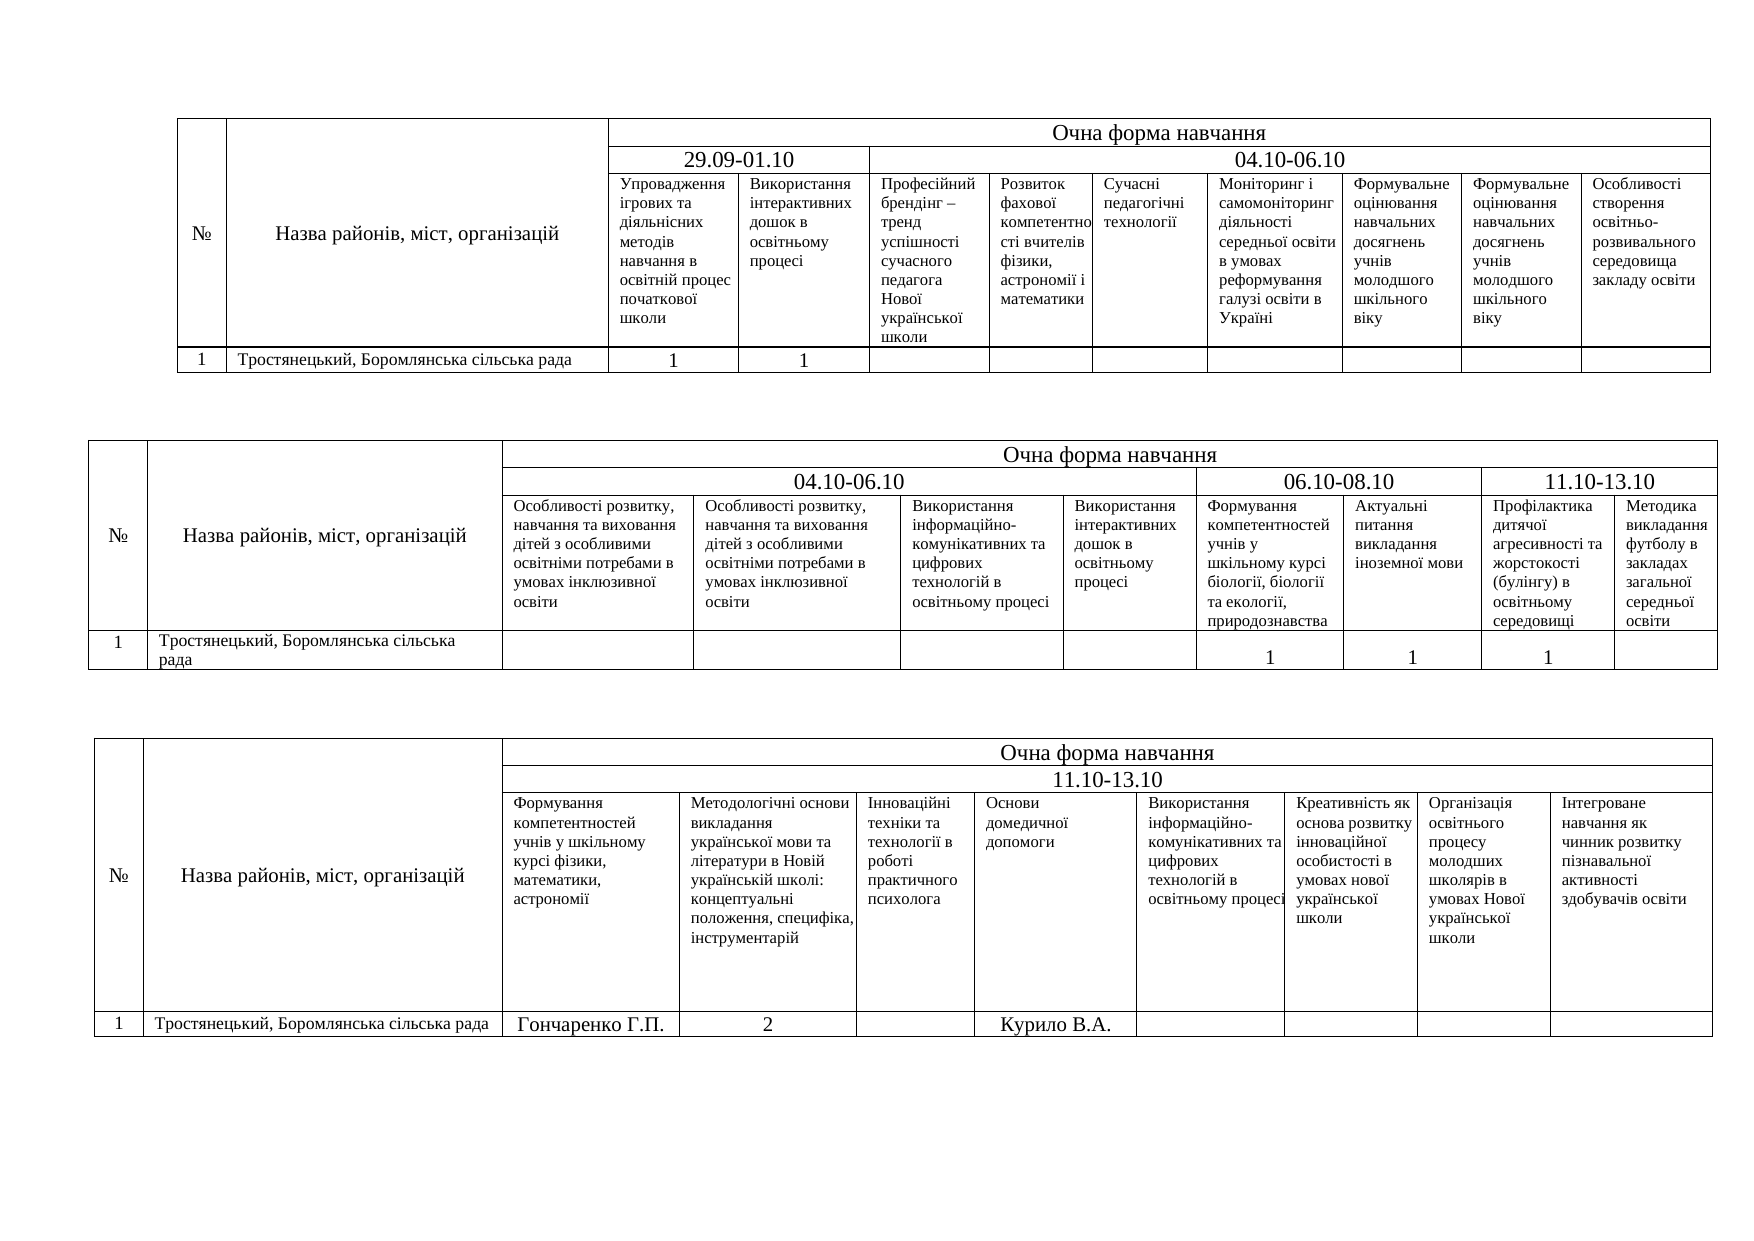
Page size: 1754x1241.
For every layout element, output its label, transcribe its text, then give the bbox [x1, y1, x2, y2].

table_cell [1418, 1012, 1550, 1036]
table_cell [1551, 1012, 1712, 1036]
table_cell 04.10-06.10 [503, 468, 1196, 494]
table_cell [694, 631, 900, 669]
table_cell [870, 348, 989, 372]
table_cell [990, 348, 1092, 372]
table_cell Особливості створення освітньо-розвивального середовища закладу освіти [1582, 174, 1710, 346]
table_cell 1 [89, 631, 147, 669]
table_cell Організація освітнього процесу молодших школярів в умовах Нової української школи [1418, 793, 1550, 1011]
table_header Назва районів, міст, організацій [227, 119, 608, 346]
table_cell 1 [1197, 631, 1343, 669]
table_cell Формування компетентностей учнів у шкільному курсі фізики, математики, астрономії [503, 793, 679, 1011]
table_cell 2 [680, 1012, 856, 1036]
table_cell Тростянецький, Боромлянська сільська рада [144, 1012, 502, 1036]
table_cell [901, 631, 1063, 669]
table_cell Використання інтерактивних дошок в освітньому процесі [739, 174, 869, 346]
table_cell Використання інтерактивних дошок в освітньому процесі [1064, 496, 1196, 630]
table_header Назва районів, міст, організацій [148, 441, 502, 630]
table_header Очна форма навчання [503, 739, 1712, 765]
table_cell 1 [95, 1012, 143, 1036]
table_cell Інноваційні техніки та технології в роботі практичного психолога [857, 793, 974, 1011]
table_cell Тростянецький, Боромлянська сільська рада [148, 631, 502, 669]
table_header Очна форма навчання [503, 441, 1717, 467]
table_cell [503, 631, 693, 669]
table_cell 11.10-13.10 [1482, 468, 1717, 494]
table_header № [178, 119, 226, 346]
table_cell Креативність як основа розвитку інноваційної особистості в умовах нової української школи [1285, 793, 1417, 1011]
table_cell Розвиток фахової компетентності вчителів фізики, астрономії і математики [990, 174, 1092, 346]
table_cell Використання інформаційно-комунікативних та цифрових технологій в освітньому процесі [901, 496, 1063, 630]
table_cell Формувальне оцінювання навчальних досягнень учнів молодшого шкільного віку [1462, 174, 1581, 346]
table_cell [1064, 631, 1196, 669]
table_cell [1208, 348, 1342, 372]
table_cell [1582, 348, 1710, 372]
table_cell Методика викладання футболу в закладах загальної середньої освіти [1615, 496, 1717, 630]
table_cell Упровадження ігрових та діяльнісних методів навчання в освітній процес початкової школи [609, 174, 738, 346]
table_cell Формування компетентностей учнів у шкільному курсі біології, біології та екології, природознавства [1197, 496, 1343, 630]
table_cell [1615, 631, 1717, 669]
table_cell [857, 1012, 974, 1036]
table_cell [1285, 1012, 1417, 1036]
table_cell Особливості розвитку, навчання та виховання дітей з особливими освітніми потребами в умовах інклюзивної освіти [694, 496, 900, 630]
table_cell 1 [609, 348, 738, 372]
table_header Назва районів, міст, організацій [144, 739, 502, 1011]
table_cell Тростянецький, Боромлянська сільська рада [227, 348, 608, 372]
table_cell Методологічні основи викладання української мови та літератури в Новій українській школі: концептуальні положення, специфіка, інструментарій [680, 793, 856, 1011]
table_cell Профілактика дитячої агресивності та жорстокості (булінгу) в освітньому середовищі [1482, 496, 1614, 630]
table_cell 1 [1344, 631, 1481, 669]
table_cell Формувальне оцінювання навчальних досягнень учнів молодшого шкільного віку [1343, 174, 1461, 346]
table_cell Особливості розвитку, навчання та виховання дітей з особливими освітніми потребами в умовах інклюзивної освіти [503, 496, 693, 630]
table_cell Гончаренко Г.П. [503, 1012, 679, 1036]
table_header № [95, 739, 143, 1011]
table_cell Основи домедичної допомоги [975, 793, 1136, 1011]
table_cell Професійний брендінг – тренд успішності сучасного педагога Нової української школи [870, 174, 989, 346]
table_cell 1 [1482, 631, 1614, 669]
table_cell 11.10-13.10 [503, 766, 1712, 792]
table_cell Актуальні питання викладання іноземної мови [1344, 496, 1481, 630]
table_cell Моніторинг і самомоніторинг діяльності середньої освіти в умовах реформування галузі освіти в Україні [1208, 174, 1342, 346]
table_cell [1462, 348, 1581, 372]
table_cell 29.09-01.10 [609, 147, 869, 173]
table_cell [1137, 1012, 1284, 1036]
table_cell [1093, 348, 1207, 372]
table_cell Курило В.А. [975, 1012, 1136, 1036]
table_cell 04.10-06.10 [870, 147, 1710, 173]
table_cell Сучасні педагогічні технології [1093, 174, 1207, 346]
table_cell Інтегроване навчання як чинник розвитку пізнавальної активності здобувачів освіти [1551, 793, 1712, 1011]
table_cell 1 [178, 348, 226, 372]
table_header Очна форма навчання [609, 119, 1710, 146]
table_cell Використання інформаційно-комунікативних та цифрових технологій в освітньому процесі [1137, 793, 1284, 1011]
table_cell [1343, 348, 1461, 372]
table_cell 1 [739, 348, 869, 372]
table_cell 06.10-08.10 [1197, 468, 1481, 494]
table_header № [89, 441, 147, 630]
